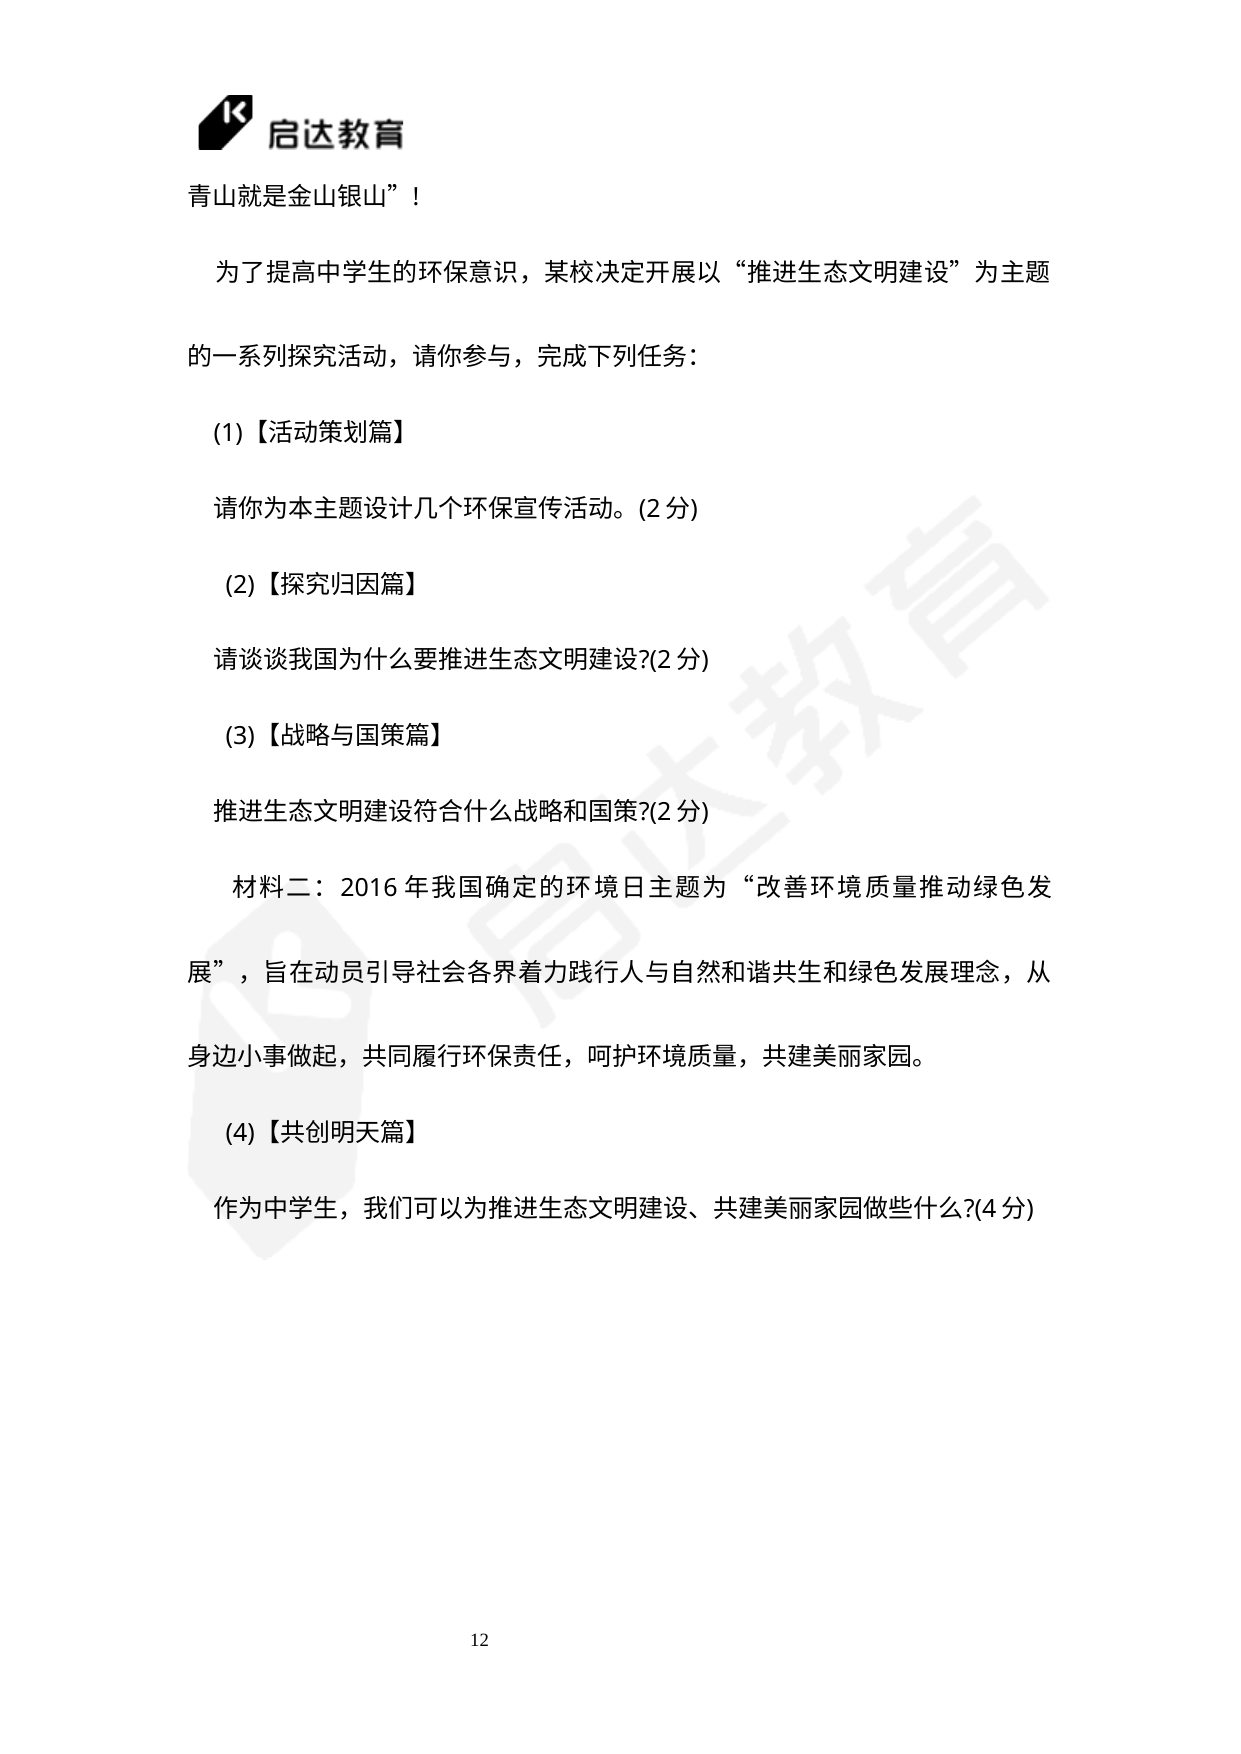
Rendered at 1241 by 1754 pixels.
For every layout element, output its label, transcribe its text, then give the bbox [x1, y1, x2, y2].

text (4)【共创明天篇】 [187, 1098, 1053, 1163]
text (2)【探究归因篇】 [187, 550, 1053, 615]
text (1)【活动策划篇】 [187, 398, 1053, 463]
text 请你为本主题设计几个环保宣传活动。(2分) [187, 474, 1053, 539]
text 为了提高中学生的环保意识，某校决定开展以“推进生态文明建设”为主题的一系列探究活动，请你参与，完成下列任务： [187, 238, 1053, 387]
text 作为中学生，我们可以为推进生态文明建设、共建美丽家园做些什么?(4分) [187, 1174, 1053, 1239]
picture [198, 95, 404, 150]
text 请谈谈我国为什么要推进生态文明建设?(2分) [187, 626, 1053, 691]
text 材料二：2016年我国确定的环境日主题为“改善环境质量推动绿色发展”，旨在动员引导社会各界着力践行人与自然和谐共生和绿色发展理念，从身边小事做起，共同履行环保责任，呵护环境质量，共建美丽家园。 [187, 853, 1053, 1087]
text (3)【战略与国策篇】 [187, 701, 1053, 766]
text 推进生态文明建设符合什么战略和国策?(2分) [187, 777, 1053, 842]
